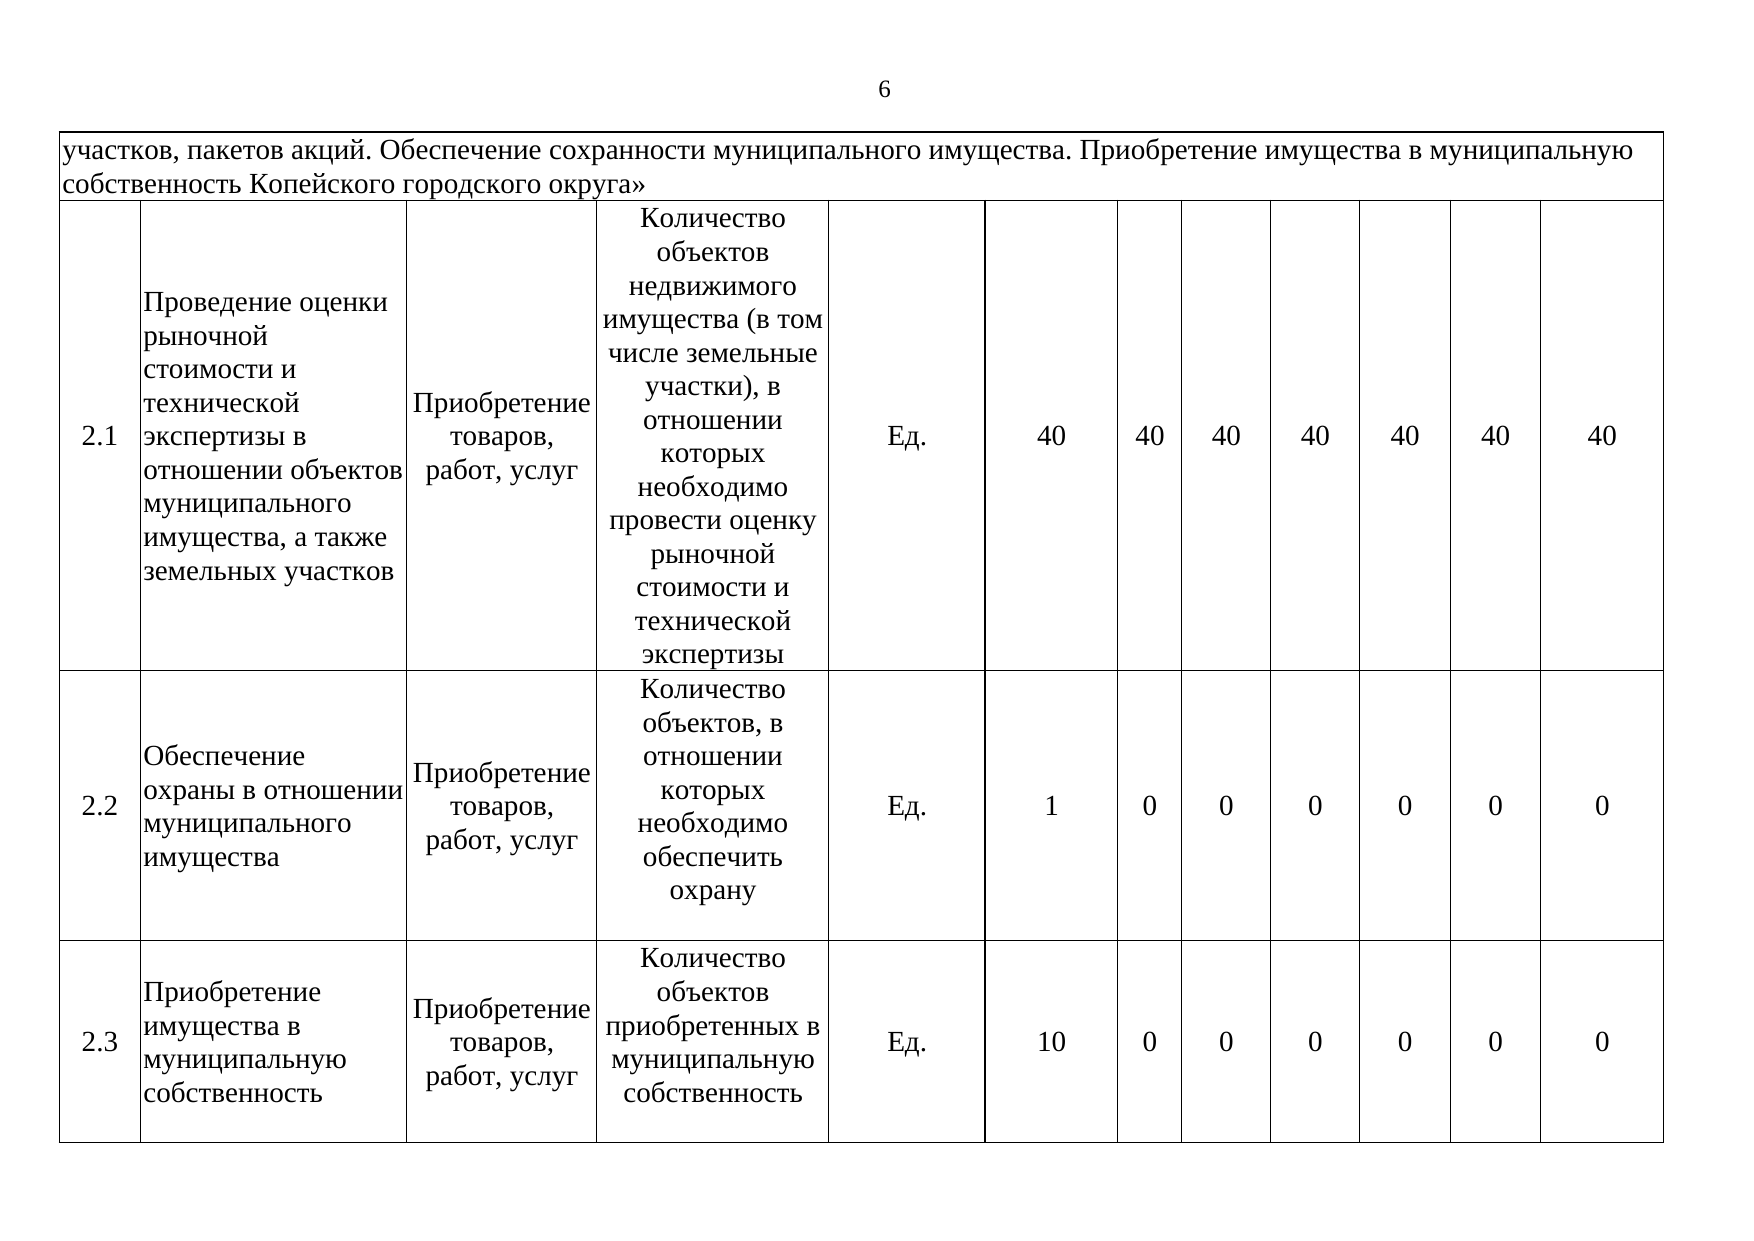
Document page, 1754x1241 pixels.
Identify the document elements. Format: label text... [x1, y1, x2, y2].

table_cell 0 [1271, 671, 1359, 939]
table_cell 0 [1541, 671, 1663, 939]
table_cell Ед. [829, 201, 984, 670]
table_cell Ед. [829, 671, 984, 939]
table_cell Количество объектов, в отношении которых необходимо обеспечить охрану [597, 671, 828, 939]
table_cell Проведение оценки рыночной стоимости и технической экспертизы в отношении объектов муниципального имущества, а также земельных участков [141, 201, 406, 670]
table_cell Приобретение имущества в муниципальную собственность [141, 941, 406, 1142]
table_cell 2.1 [60, 201, 140, 670]
table_cell 0 [1271, 941, 1359, 1142]
table_cell 10 [986, 941, 1117, 1142]
table_cell 0 [1360, 941, 1450, 1142]
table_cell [60, 133, 1663, 199]
table_cell Количество объектов приобретенных в муниципальную собственность [597, 941, 828, 1142]
table_cell 0 [1182, 671, 1270, 939]
table_cell Ед. [829, 941, 984, 1142]
table_cell 0 [1182, 941, 1270, 1142]
table_cell Приобретение товаров, работ, услуг [407, 941, 596, 1142]
table_cell 0 [1541, 941, 1663, 1142]
table_cell 40 [1118, 201, 1181, 670]
table_cell Приобретение товаров, работ, услуг [407, 201, 596, 670]
table_cell 0 [1118, 671, 1181, 939]
table_cell 2.3 [60, 941, 140, 1142]
table_cell 1 [986, 671, 1117, 939]
table_cell 40 [1451, 201, 1540, 670]
table_cell 0 [1118, 941, 1181, 1142]
table_cell 40 [986, 201, 1117, 670]
table_cell 40 [1541, 201, 1663, 670]
table_cell 40 [1271, 201, 1359, 670]
table_cell 40 [1182, 201, 1270, 670]
table_cell 0 [1451, 671, 1540, 939]
table_cell 40 [1360, 201, 1450, 670]
table_cell Приобретение товаров, работ, услуг [407, 671, 596, 939]
table_cell 2.2 [60, 671, 140, 939]
table_cell 0 [1451, 941, 1540, 1142]
table_cell 0 [1360, 671, 1450, 939]
table_cell Количество объектов недвижимого имущества (в том числе земельные участки), в отношении которых необходимо провести оценку рыночной стоимости и технической экспертизы [597, 201, 828, 670]
table_cell Обеспечение охраны в отношении муниципального имущества [141, 671, 406, 939]
